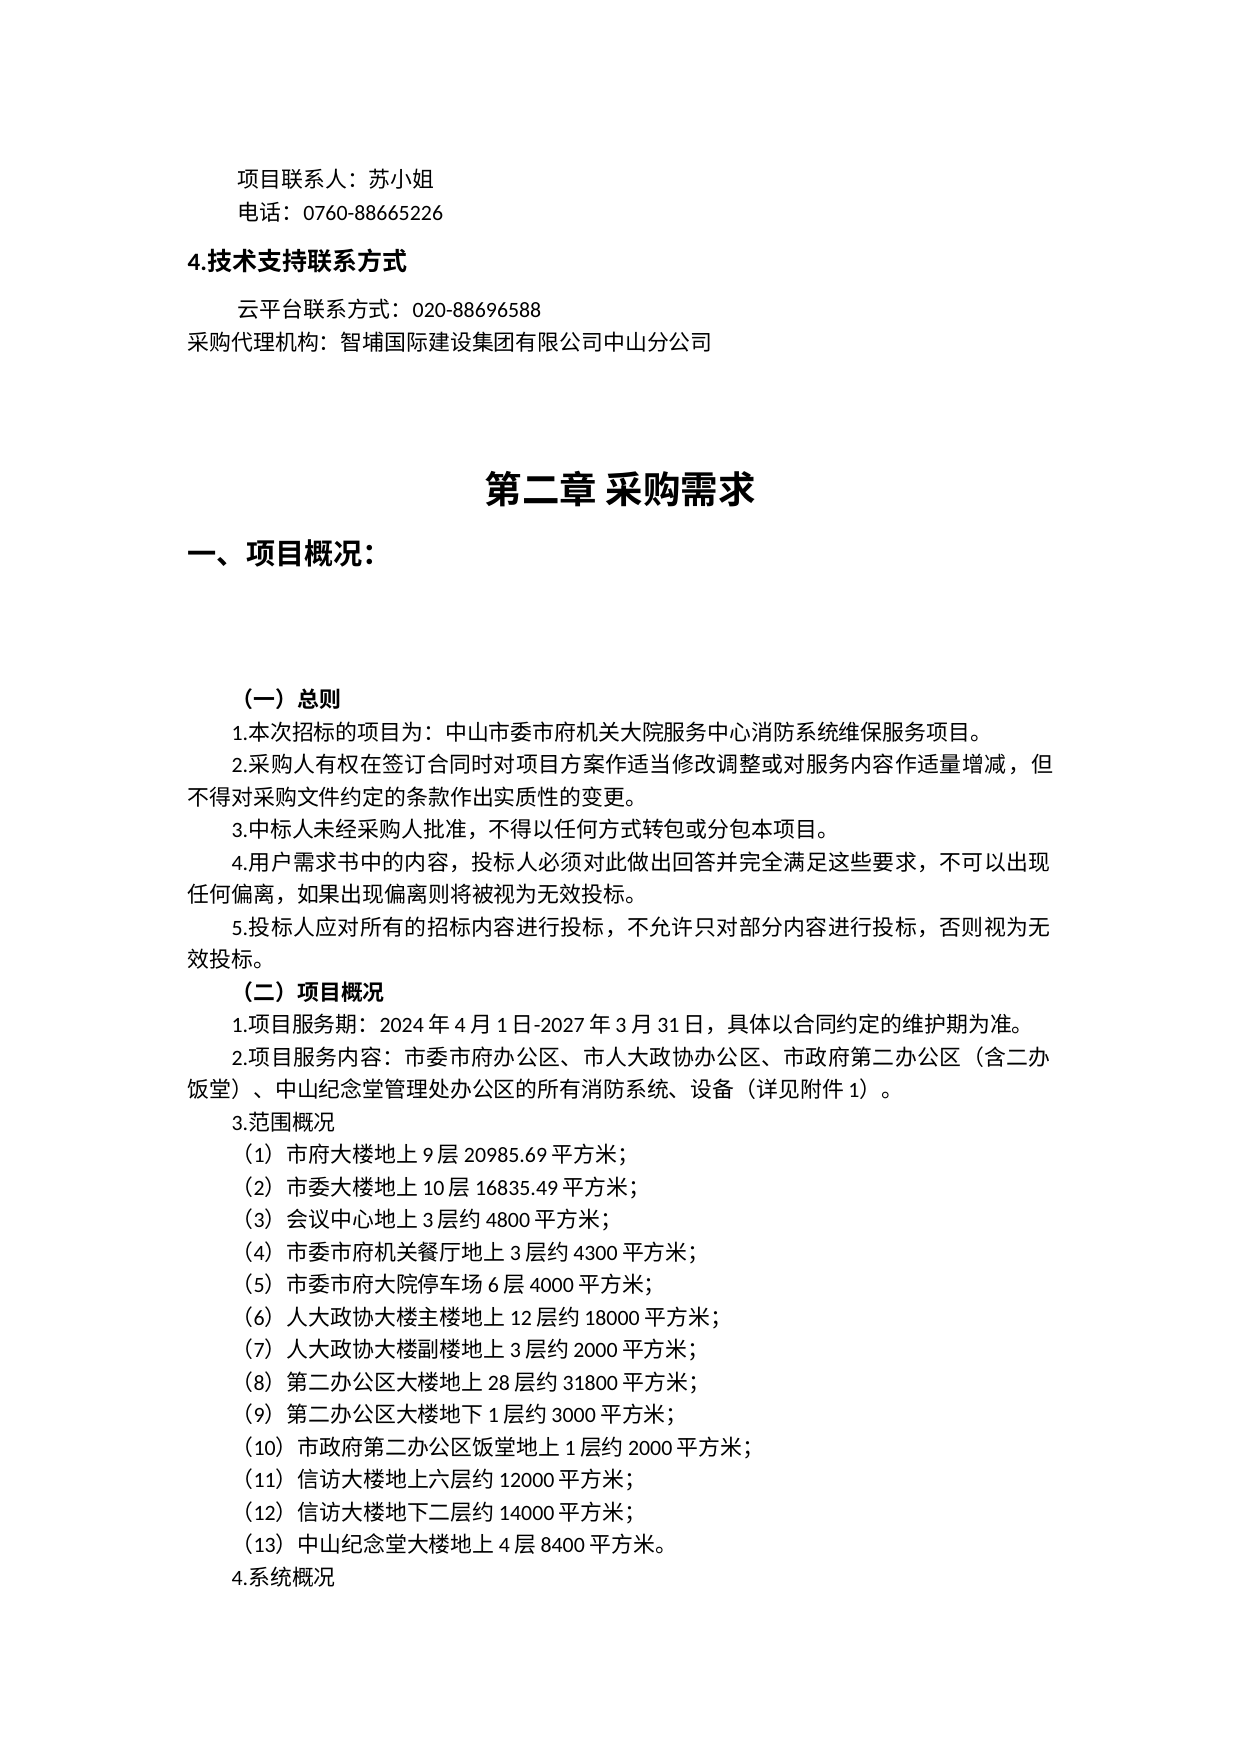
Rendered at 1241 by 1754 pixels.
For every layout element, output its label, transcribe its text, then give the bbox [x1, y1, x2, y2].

text 3.范围概况 [187, 1104, 1053, 1137]
text 1.项目服务期：2024年4月1日-2027年3月31日，具体以合同约定的维护期为准。 [187, 1007, 1053, 1039]
text （2）市委大楼地上10层16835.49平方米； [187, 1169, 1053, 1202]
text 云平台联系方式：020-88696588 [187, 292, 1053, 324]
text （4）市委市府机关餐厅地上3层约4300平方米； [187, 1234, 1053, 1267]
text （12）信访大楼地下二层约14000平方米； [187, 1494, 1053, 1527]
text （3）会议中心地上3层约4800平方米； [187, 1202, 1053, 1234]
text （二）项目概况 [187, 974, 1053, 1007]
text （1）市府大楼地上9层20985.69平方米； [187, 1137, 1053, 1169]
text （13）中山纪念堂大楼地上4层8400平方米。 [187, 1527, 1053, 1559]
text （一）总则 [187, 682, 1053, 714]
text （9）第二办公区大楼地下1层约3000平方米； [187, 1397, 1053, 1429]
text 4.技术支持联系方式 [187, 227, 1053, 292]
text 一、项目概况： [187, 519, 1053, 584]
text 5.投标人应对所有的招标内容进行投标，不允许只对部分内容进行投标，否则视为无效投标。 [187, 909, 1053, 974]
text 3.中标人未经采购人批准，不得以任何方式转包或分包本项目。 [187, 812, 1053, 844]
text （8）第二办公区大楼地上28层约31800平方米； [187, 1364, 1053, 1397]
text （6）人大政协大楼主楼地上12层约18000平方米； [187, 1299, 1053, 1332]
text （5）市委市府大院停车场6层4000平方米； [187, 1267, 1053, 1299]
text 2.采购人有权在签订合同时对项目方案作适当修改调整或对服务内容作适量增减，但不得对采购文件约定的条款作出实质性的变更。 [187, 747, 1053, 812]
text （7）人大政协大楼副楼地上3层约2000平方米； [187, 1332, 1053, 1364]
text 4.用户需求书中的内容，投标人必须对此做出回答并完全满足这些要求，不可以出现任何偏离，如果出现偏离则将被视为无效投标。 [187, 844, 1053, 909]
text 采购代理机构：智埔国际建设集团有限公司中山分公司 [187, 324, 1053, 357]
text 4.系统概况 [187, 1559, 1053, 1592]
text 电话：0760-88665226 [187, 194, 1053, 227]
text （10）市政府第二办公区饭堂地上1层约2000平方米； [187, 1429, 1053, 1462]
text 第二章 采购需求 [187, 454, 1053, 519]
text 项目联系人：苏小姐 [187, 162, 1053, 194]
text 1.本次招标的项目为：中山市委市府机关大院服务中心消防系统维保服务项目。 [187, 714, 1053, 747]
text （11）信访大楼地上六层约12000平方米； [187, 1462, 1053, 1494]
text 2.项目服务内容：市委市府办公区、市人大政协办公区、市政府第二办公区（含二办饭堂）、中山纪念堂管理处办公区的所有消防系统、设备（详见附件1）。 [187, 1039, 1053, 1104]
